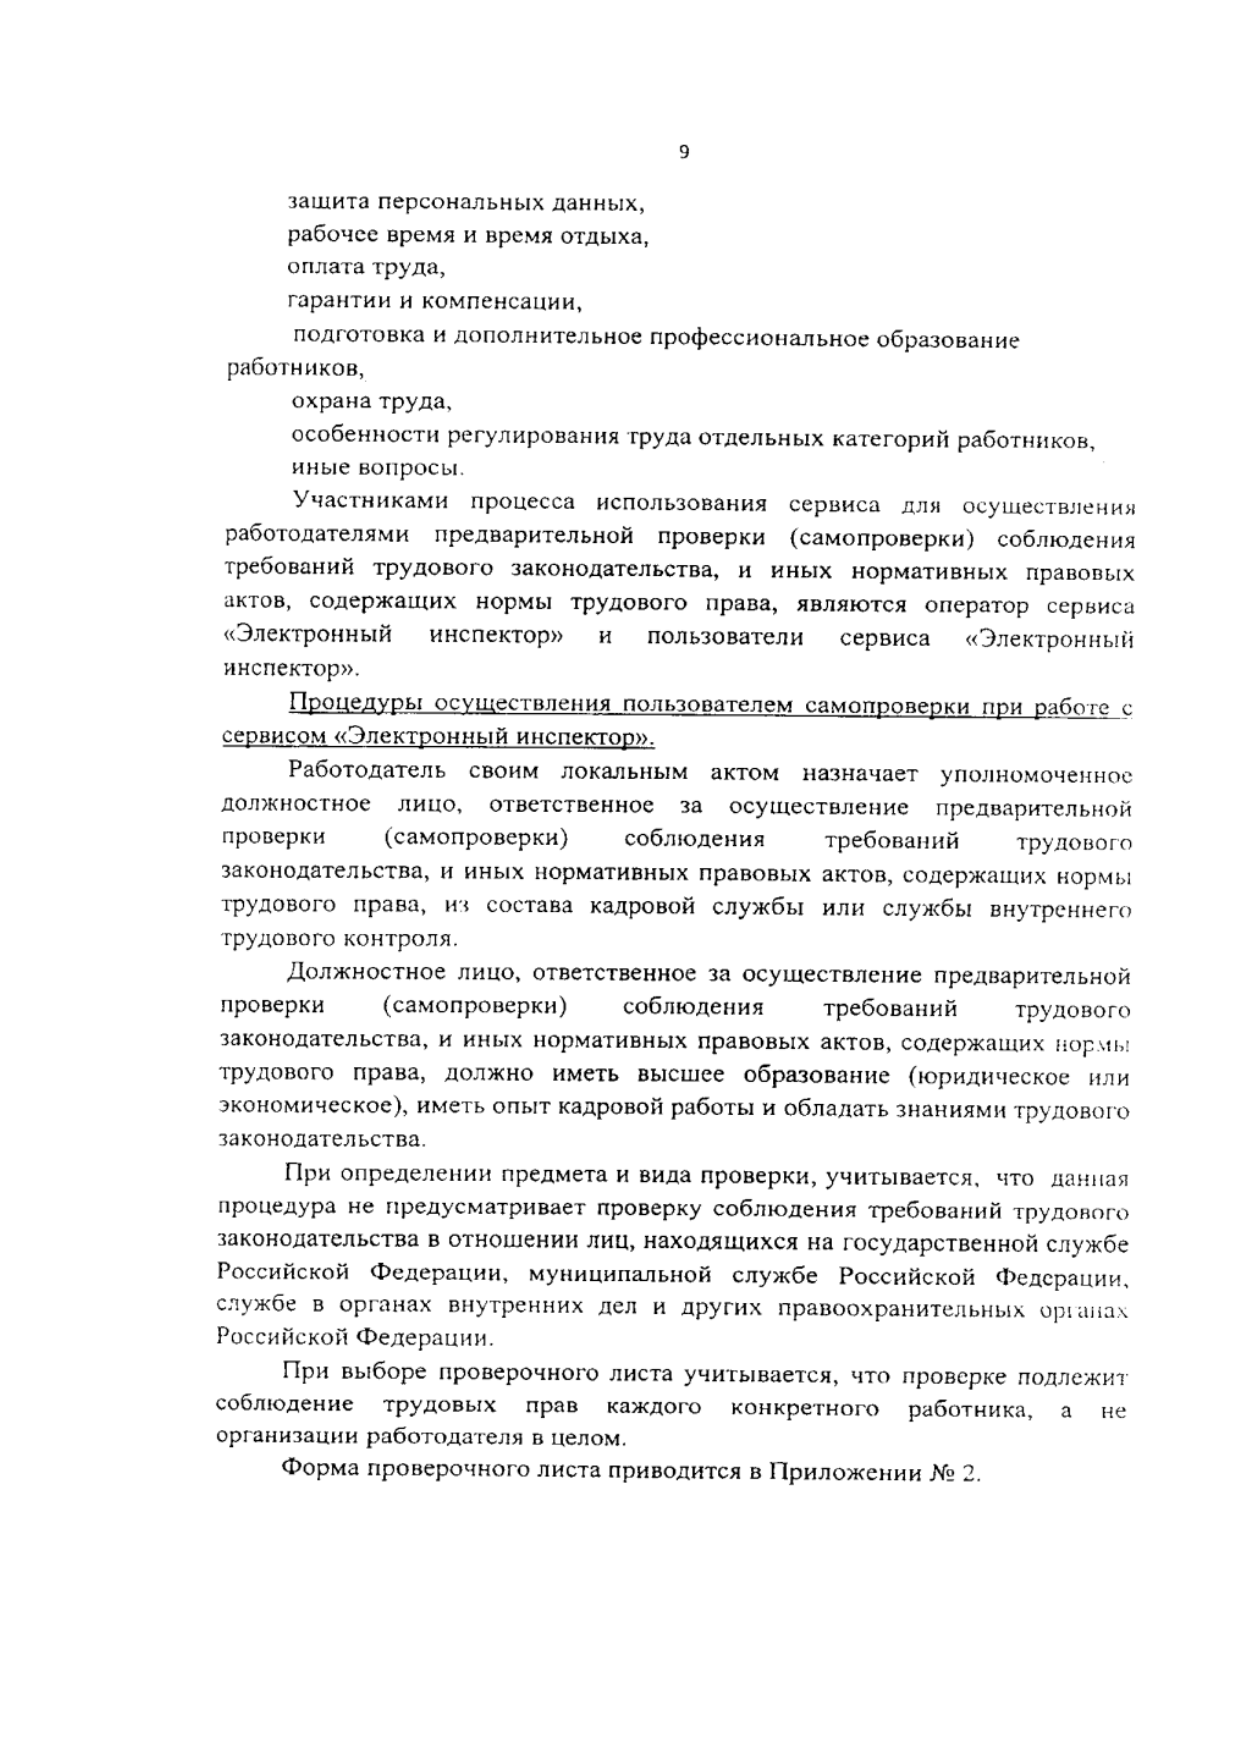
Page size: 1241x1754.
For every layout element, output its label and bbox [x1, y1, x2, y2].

picture [177, 118, 1152, 1517]
